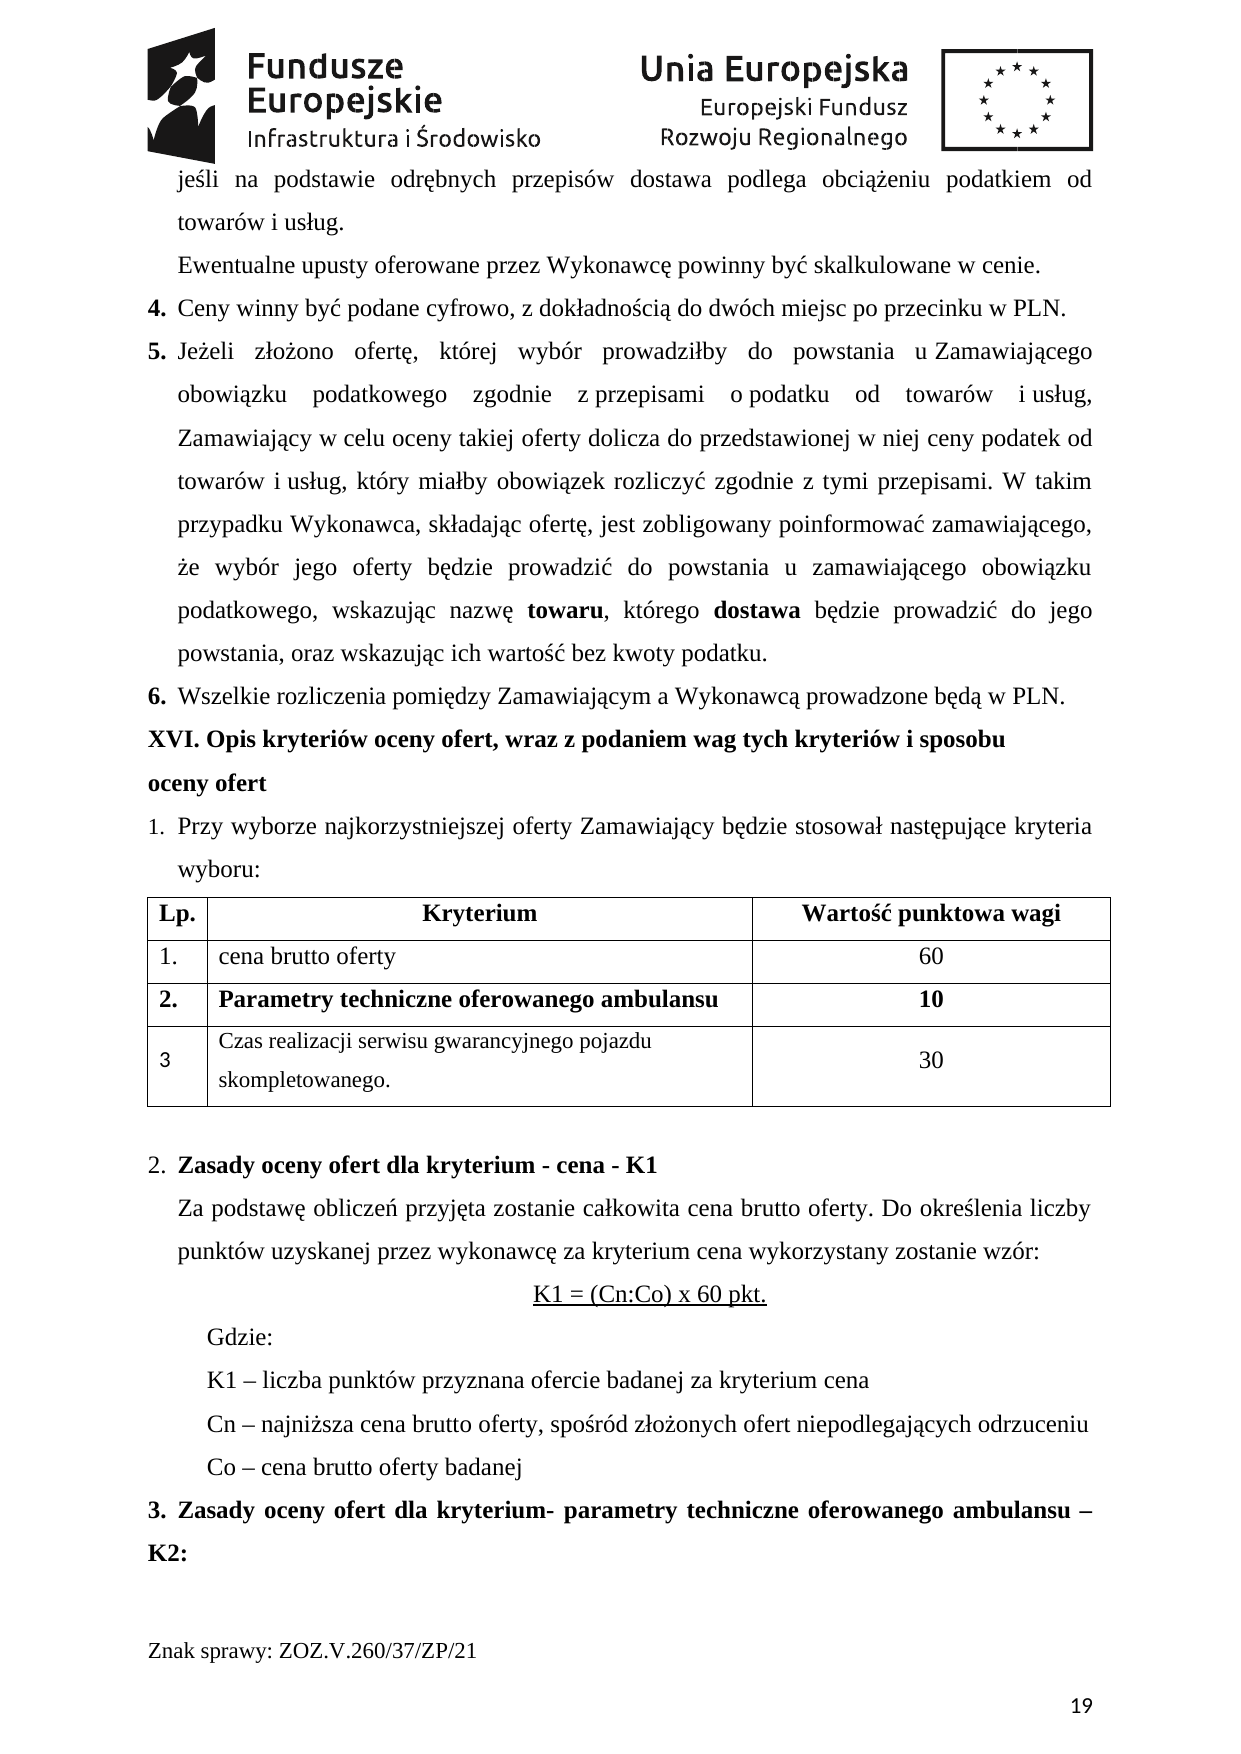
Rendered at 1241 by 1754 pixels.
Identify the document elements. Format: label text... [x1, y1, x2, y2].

text Cn – najniższa cena brutto oferty, spośród złożonych ofert niepodlegających odrzuceniu [207, 1409, 1093, 1437]
list Jeżeli złożono ofertę, której wybór prowadziłby do powstania u Zamawiającego obowiązku podatkowego zgodnie z przepisami o podatku od towarów i usług, Zamawiający w celu oceny takiej oferty dolicza do przedstawionej w niej ceny podatek od towarów i usług, który miałby obowiązek rozliczyć zgodnie z tymi przepisami. W takim przypadku Wykonawca, składając ofertę, jest zobligowany poinformować zamawiającego, że wybór jego oferty będzie prowadzić do powstania u zamawiającego obowiązku podatkowego, wskazując nazwę towaru, którego dostawa będzie prowadzić do jego powstania, oraz wskazując ich wartość bez kwoty podatku. [148, 336, 1093, 667]
list Przy wyborze najkorzystniejszej oferty Zamawiający będzie stosował następujące kryteria wyboru: [148, 811, 1093, 883]
table_cell 2. [148, 984, 207, 1026]
table_cell 3 [148, 1027, 207, 1106]
table_cell Czas realizacji serwisu gwarancyjnego pojazdu skompletowanego. [208, 1027, 752, 1106]
list Wszelkie rozliczenia pomiędzy Zamawiającym a Wykonawcą prowadzone będą w PLN. [148, 681, 1093, 710]
text K1 = (Cn:Co) x 60 pkt. [207, 1279, 1093, 1308]
text Co – cena brutto oferty badanej [207, 1452, 1093, 1481]
table_cell 10 [753, 984, 1110, 1026]
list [148, 164, 1093, 236]
text Za podstawę obliczeń przyjęta zostanie całkowita cena brutto oferty. Do określenia liczby punktów uzyskanej przez wykonawcę za kryterium cena wykorzystany zostanie wzór: [177, 1193, 1093, 1265]
text Ewentualne upusty oferowane przez Wykonawcę powinny być skalkulowane w cenie. [177, 250, 1093, 279]
table_cell cena brutto oferty [208, 941, 752, 983]
table_cell 30 [753, 1027, 1110, 1106]
list Zasady oceny ofert dla kryterium - cena - K1 [148, 1150, 1093, 1179]
table_header Wartość punktowa wagi [753, 898, 1110, 940]
list Zasady oceny ofert dla kryterium- parametry techniczne oferowanego ambulansu – K2: [148, 1495, 1093, 1567]
table_cell 1. [148, 941, 207, 983]
table_header Kryterium [208, 898, 752, 940]
text XVI. Opis kryteriów oceny ofert, wraz z podaniem wag tych kryteriów i sposobu [148, 724, 1093, 753]
text K1 – liczba punktów przyznana ofercie badanej za kryterium cena [207, 1366, 1093, 1394]
list Ceny winny być podane cyfrowo, z dokładnością do dwóch miejsc po przecinku w PLN. [148, 293, 1093, 322]
table_cell Parametry techniczne oferowanego ambulansu [208, 984, 752, 1026]
text oceny ofert [148, 768, 1093, 796]
table_header Lp. [148, 898, 207, 940]
text Gdzie: [207, 1322, 1093, 1351]
table_cell 60 [753, 941, 1110, 983]
